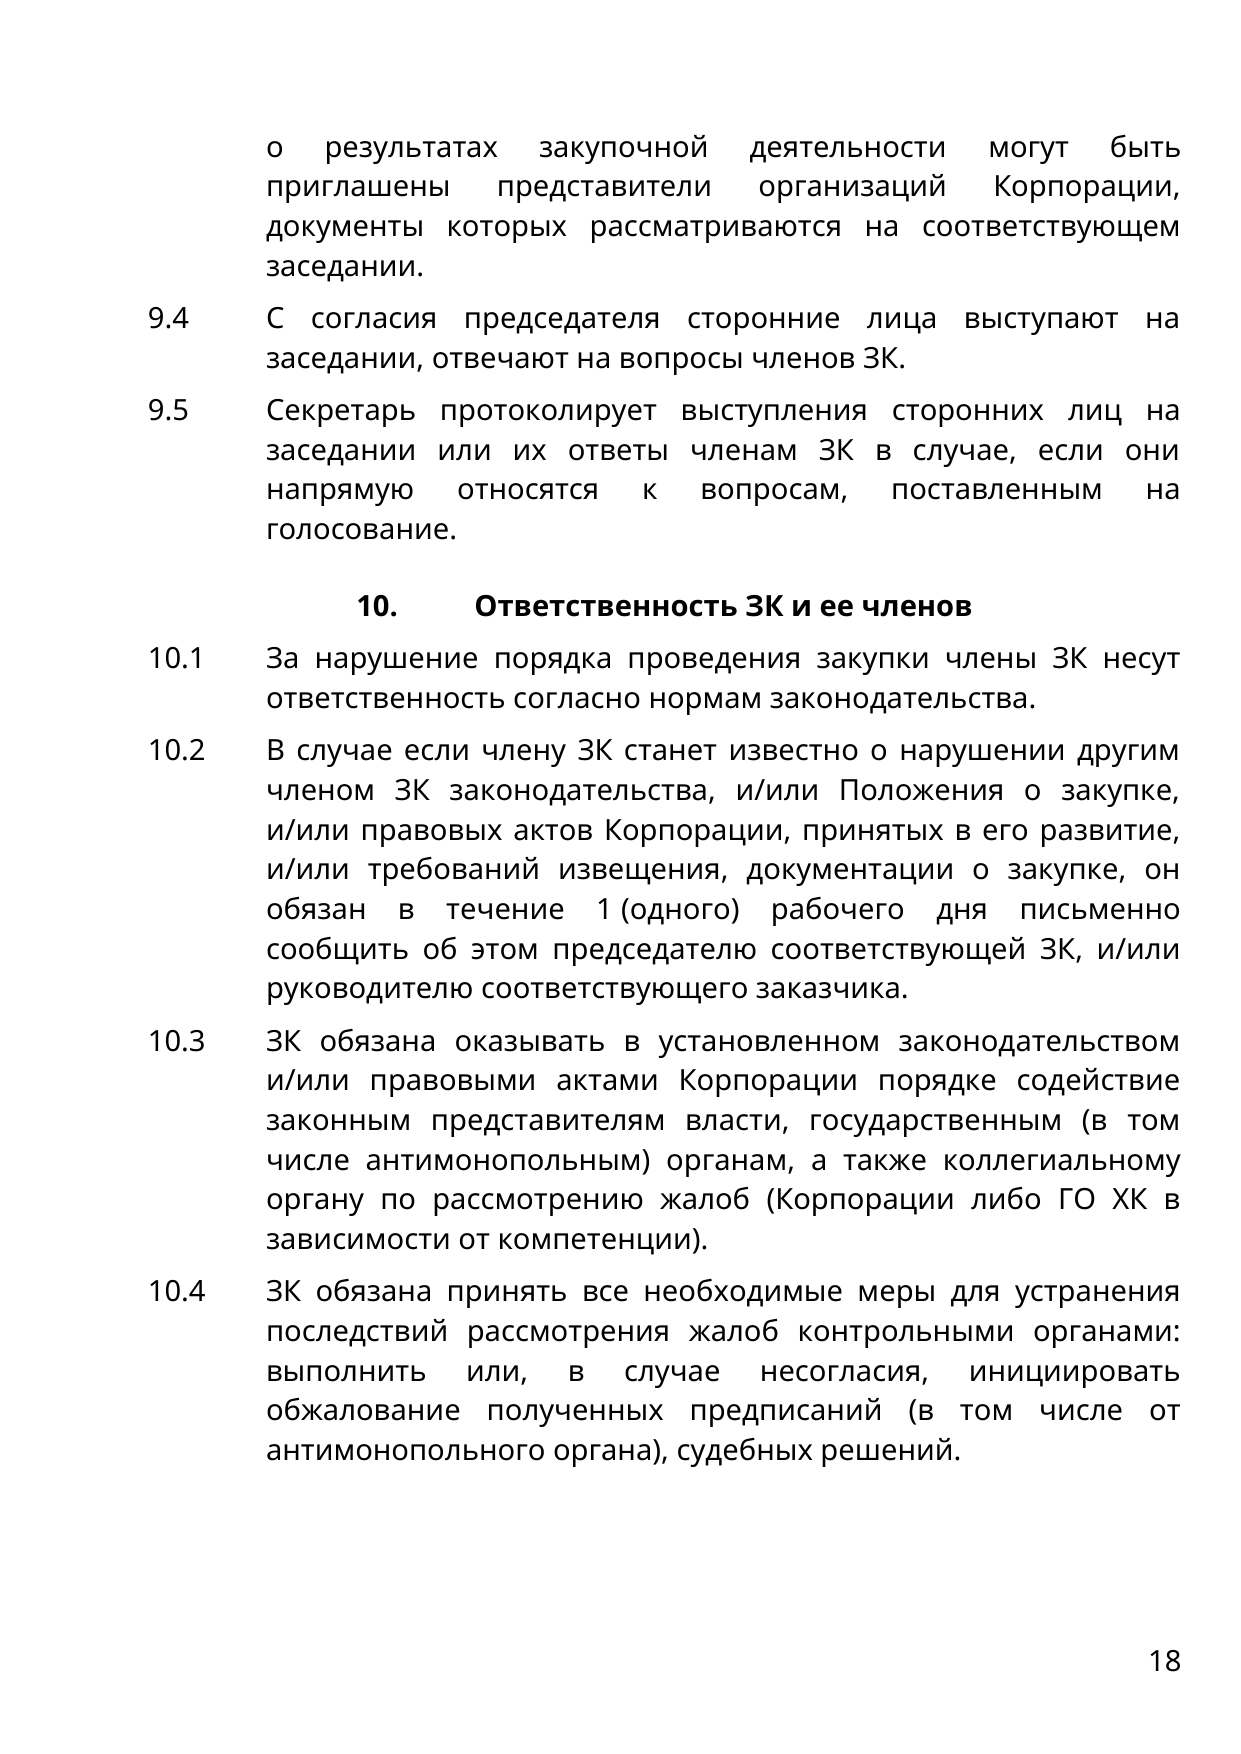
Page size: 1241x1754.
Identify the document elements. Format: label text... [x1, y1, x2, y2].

text ЗК обязана оказывать в установленном законодательством и/или правовыми актами Корпорации порядке содействие законным представителям власти, государственным (в том числе антимонопольным) органам, а также коллегиальному органу по рассмотрению жалоб (Корпорации либо ГО ХК в зависимости от компетенции). [148, 1020, 1181, 1258]
text ЗК обязана принять все необходимые меры для устранения последствий рассмотрения жалоб контрольными органами: выполнить или, в случае несогласия, инициировать обжалование полученных предписаний (в том числе от антимонопольного органа), судебных решений. [148, 1270, 1181, 1469]
text Секретарь протоколирует выступления сторонних лиц на заседании или их ответы членам ЗК в случае, если они напрямую относятся к вопросам, поставленным на голосование. [148, 389, 1181, 548]
text За нарушение порядка проведения закупки члены ЗК несут ответственность согласно нормам законодательства. [148, 638, 1181, 717]
text С согласия председателя сторонние лица выступают на заседании, отвечают на вопросы членов ЗК. [148, 297, 1181, 377]
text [148, 126, 1181, 285]
list Ответственность ЗК и ее членов [148, 585, 1181, 625]
text В случае если члену ЗК станет известно о нарушении другим членом ЗК законодательства, и/или Положения о закупке, и/или правовых актов Корпорации, принятых в его развитие, и/или требований извещения, документации о закупке, он обязан в течение 1 (одного) рабочего дня письменно сообщить об этом председателю соответствующей ЗК, и/или руководителю соответствующего заказчика. [148, 729, 1181, 1007]
